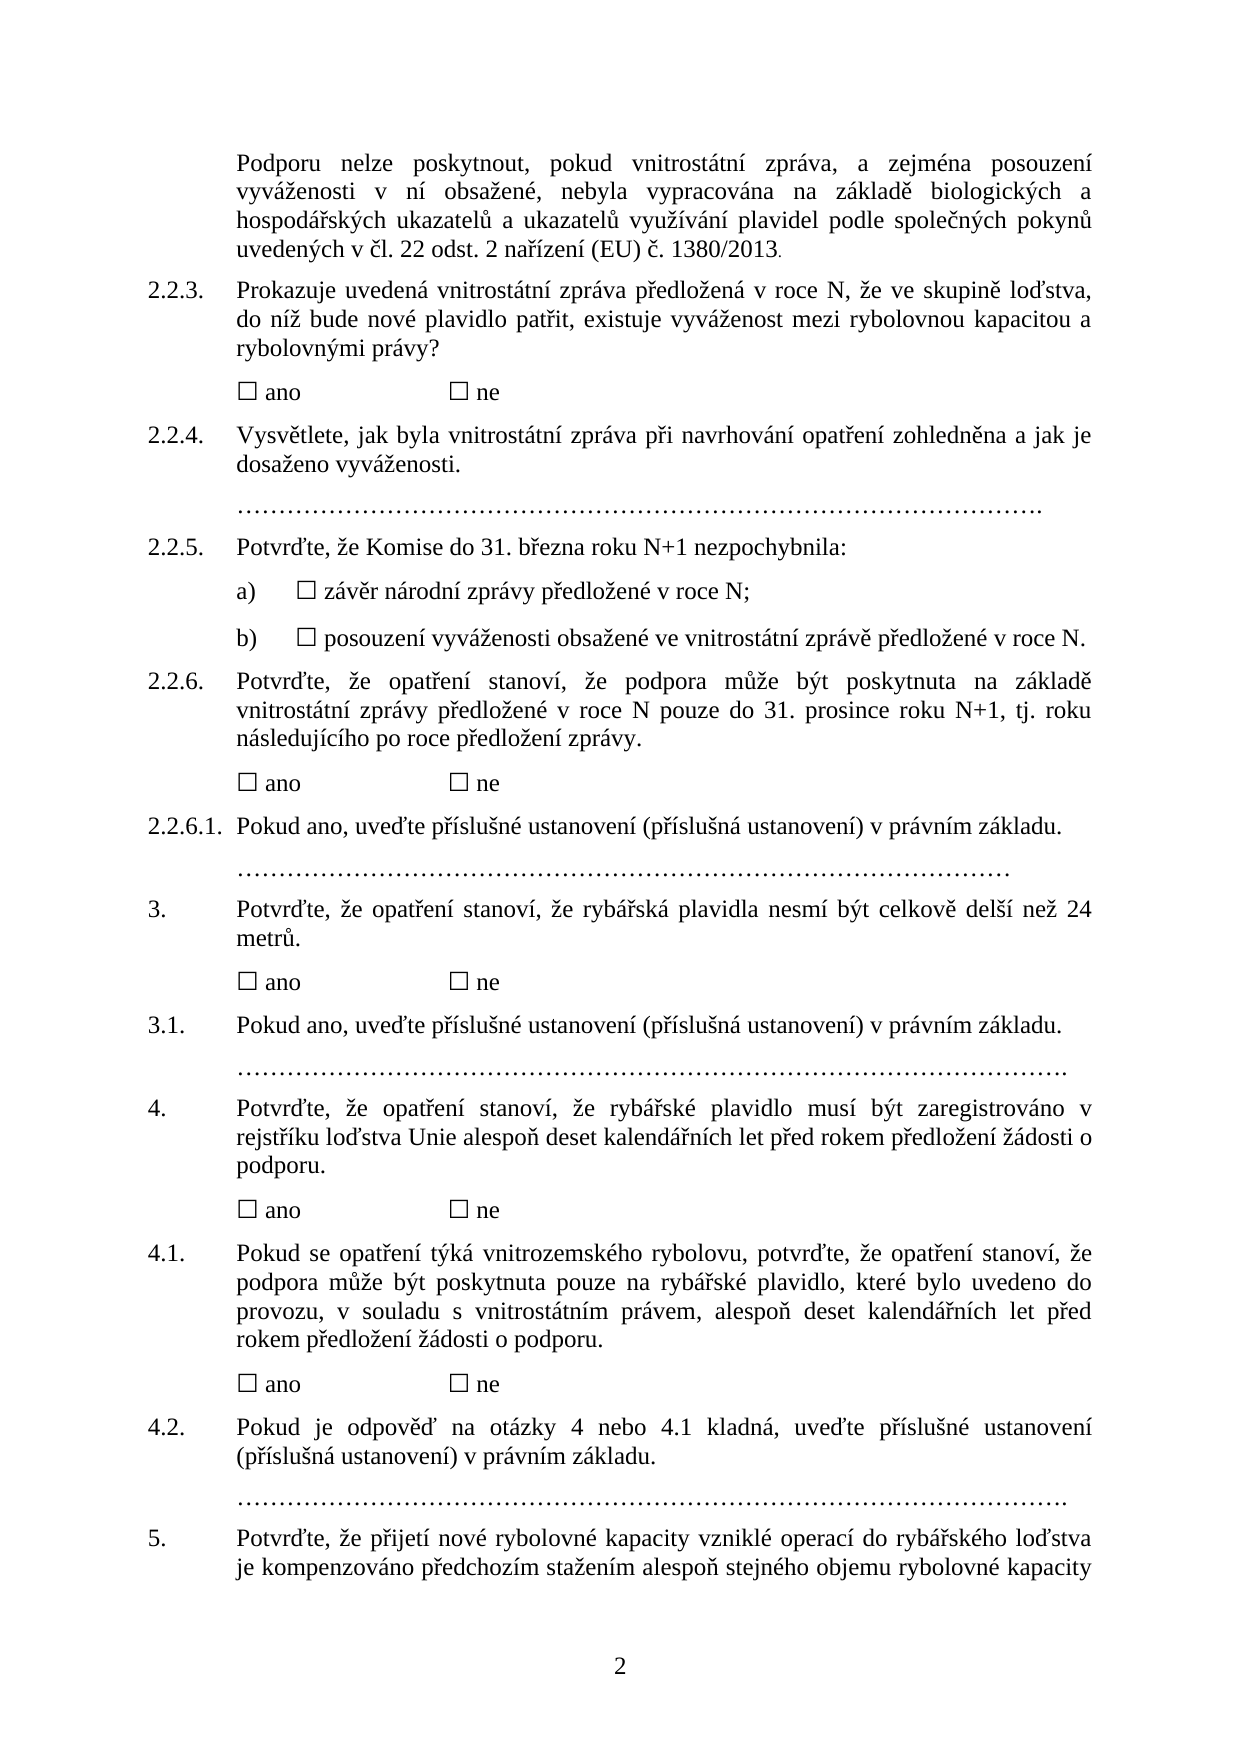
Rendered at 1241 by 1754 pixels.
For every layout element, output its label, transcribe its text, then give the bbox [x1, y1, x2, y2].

text b) posouzení vyváženosti obsažené ve vnitrostátní zprávě předložené v roce N. [236, 619, 1093, 653]
text 2.2.6.1. Pokud ano, uveďte příslušné ustanovení (příslušná ustanovení) v právním základu. [148, 811, 1093, 840]
text a) závěr národní zprávy předložené v roce N; [236, 573, 1093, 607]
text 2.2.5. Potvrďte, že Komise do 31. března roku N+1 nezpochybnila: [148, 532, 1093, 560]
text ano ne [236, 374, 1093, 408]
text ………………………………………………………………………………………. [236, 1482, 1093, 1511]
text 4. Potvrďte, že opatření stanoví, že rybářské plavidlo musí být zaregistrováno v rejstříku loďstva Unie alespoň deset kalendářních let před rokem předložení žádosti o podporu. [148, 1093, 1093, 1179]
text Podporu nelze poskytnout, pokud vnitrostátní zpráva, a zejména posouzení vyváženosti v ní obsažené, nebyla vypracována na základě biologických a hospodářských ukazatelů a ukazatelů využívání plavidel podle společných pokynů uvedených v čl. 22 odst. 2 nařízení (EU) č. 1380/2013. [236, 148, 1093, 263]
text 3.1. Pokud ano, uveďte příslušné ustanovení (příslušná ustanovení) v právním základu. [148, 1010, 1093, 1039]
text 2.2.3. Prokazuje uvedená vnitrostátní zpráva předložená v roce N, že ve skupině loďstva, do níž bude nové plavidlo patřit, existuje vyváženost mezi rybolovnou kapacitou a rybolovnými právy? [148, 275, 1093, 361]
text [148, 1523, 1093, 1581]
text 4.2. Pokud je odpověď na otázky 4 nebo 4.1 kladná, uveďte příslušné ustanovení (příslušná ustanovení) v právním základu. [148, 1412, 1093, 1470]
text 2.2.4. Vysvětlete, jak byla vnitrostátní zpráva při navrhování opatření zohledněna a jak je dosaženo vyváženosti. [148, 420, 1093, 478]
text 2.2.6. Potvrďte, že opatření stanoví, že podpora může být poskytnuta na základě vnitrostátní zprávy předložené v roce N pouze do 31. prosince roku N+1, tj. roku následujícího po roce předložení zprávy. [148, 666, 1093, 752]
text 4.1. Pokud se opatření týká vnitrozemského rybolovu, potvrďte, že opatření stanoví, že podpora může být poskytnuta pouze na rybářské plavidlo, které bylo uvedeno do provozu, v souladu s vnitrostátním právem, alespoň deset kalendářních let před rokem předložení žádosti o podporu. [148, 1238, 1093, 1353]
text ………………………………………………………………………………………. [236, 1052, 1093, 1080]
text ……………………………………………………………………………………. [236, 490, 1093, 519]
text ano ne [236, 765, 1093, 799]
text 3. Potvrďte, že opatření stanoví, že rybářská plavidla nesmí být celkově delší než 24 metrů. [148, 894, 1093, 951]
text ………………………………………………………………………………… [236, 853, 1093, 881]
text ano ne [236, 1366, 1093, 1400]
text ano ne [236, 964, 1093, 998]
text ano ne [236, 1192, 1093, 1226]
